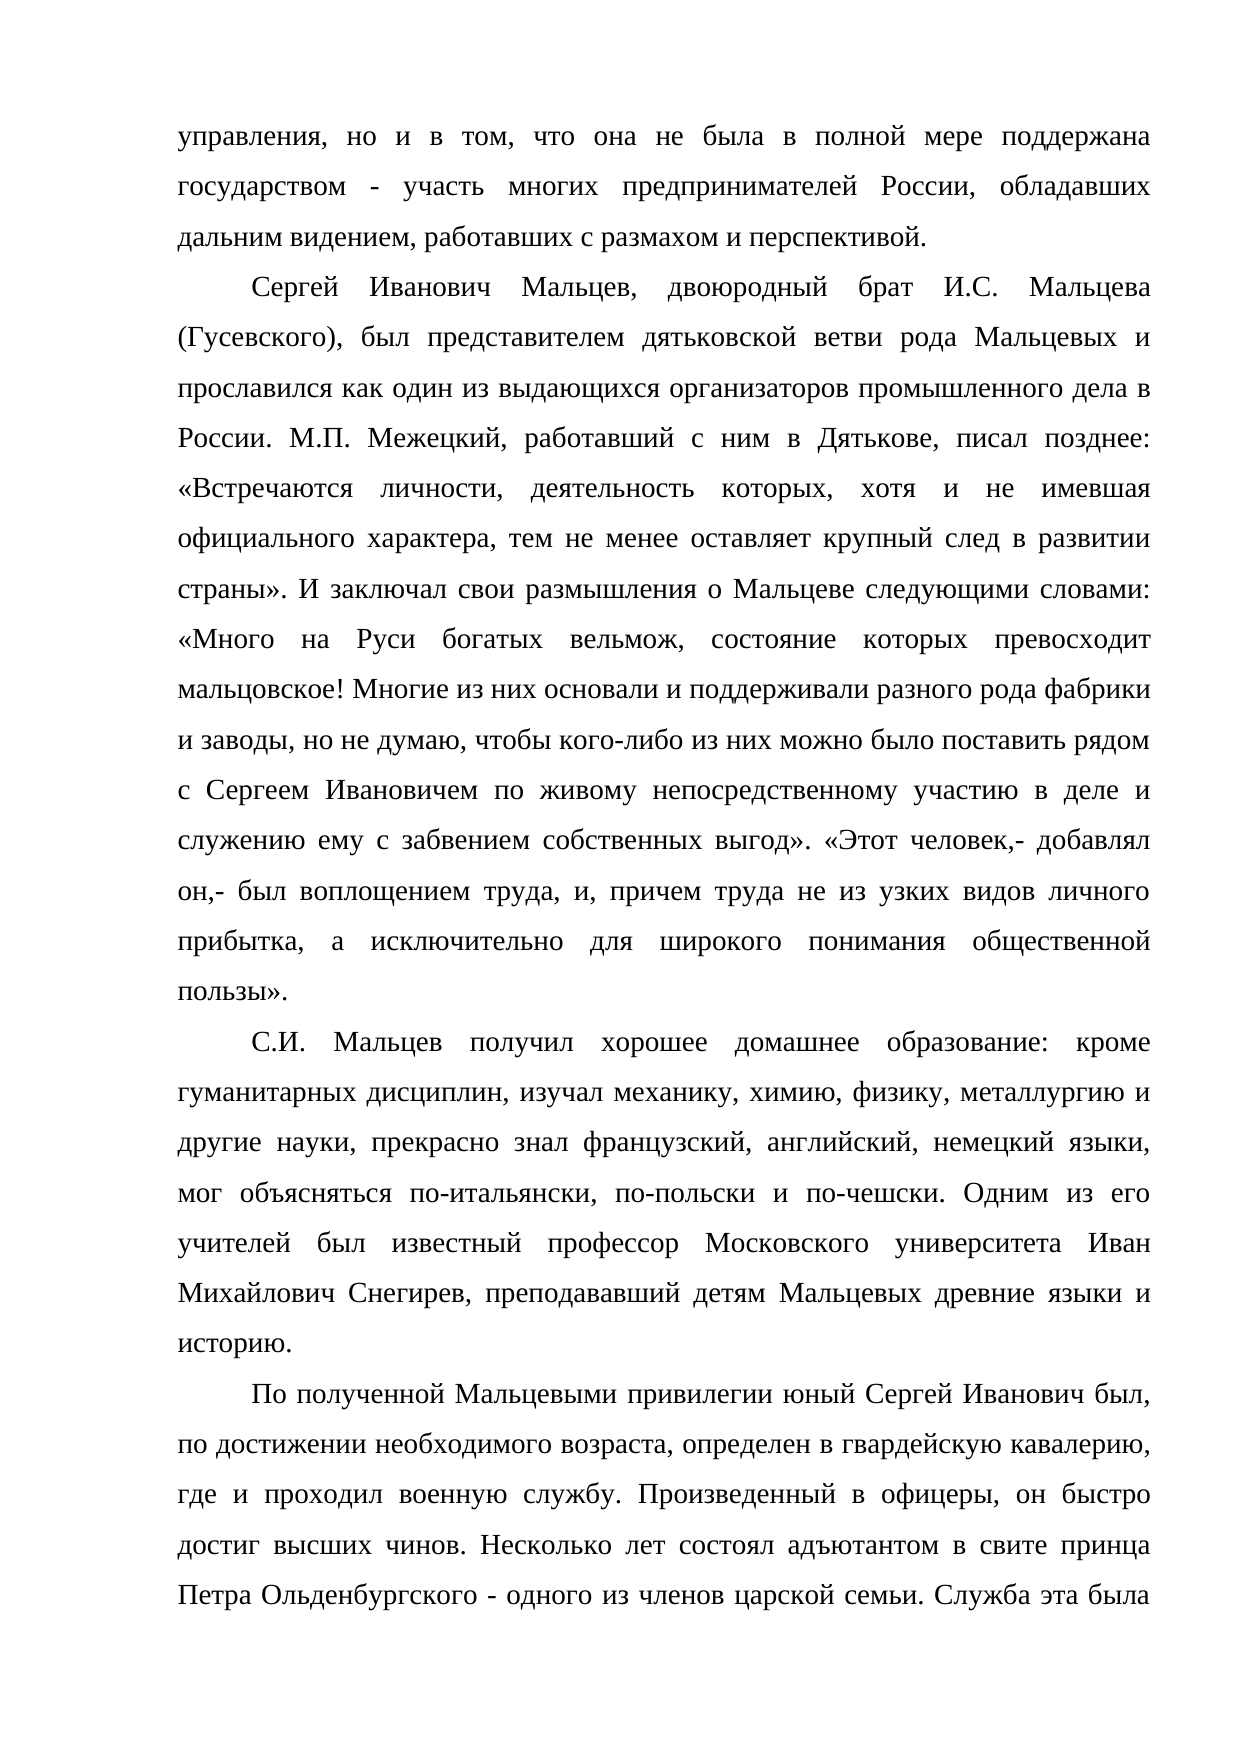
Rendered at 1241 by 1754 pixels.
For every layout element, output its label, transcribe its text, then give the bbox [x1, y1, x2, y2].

text С.И. Мальцев получил хорошее домашнее образование: кроме гуманитарных дисциплин, изучал механику, химию, физику, металлургию и другие науки, прекрасно знал французский, английский, немецкий языки, мог объясняться по-итальянски, по-польски и по-чешски. Одним из его учителей был известный профессор Московского университета Иван Михайлович Снегирев, преподававший детям Мальцевых древние языки и историю. [177, 1024, 1152, 1359]
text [177, 1376, 1152, 1611]
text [177, 118, 1152, 252]
text Сергей Иванович Мальцев, двоюродный брат И.С. Мальцева (Гусевского), был представителем дятьковской ветви рода Мальцевых и прославился как один из выдающихся организаторов промышленного дела в России. М.П. Межецкий, работавший с ним в Дятькове, писал позднее: «Встречаются личности, деятельность которых, хотя и не имевшая официального характера, тем не менее оставляет крупный след в развитии страны». И заключал свои размышления о Мальцеве следующими словами: «Много на Руси богатых вельмож, состояние которых превосходит мальцовское! Многие из них основали и поддерживали разного рода фабрики и заводы, но не думаю, чтобы кого-либо из них можно было поставить рядом с Сергеем Ивановичем по живому непосредственному участию в деле и служению ему с забвением собственных выгод». «Этот человек,- добавлял он,- был воплощением труда, и, причем труда не из узких видов личного прибытка, а исключительно для широкого понимания общественной пользы». [177, 269, 1152, 1007]
